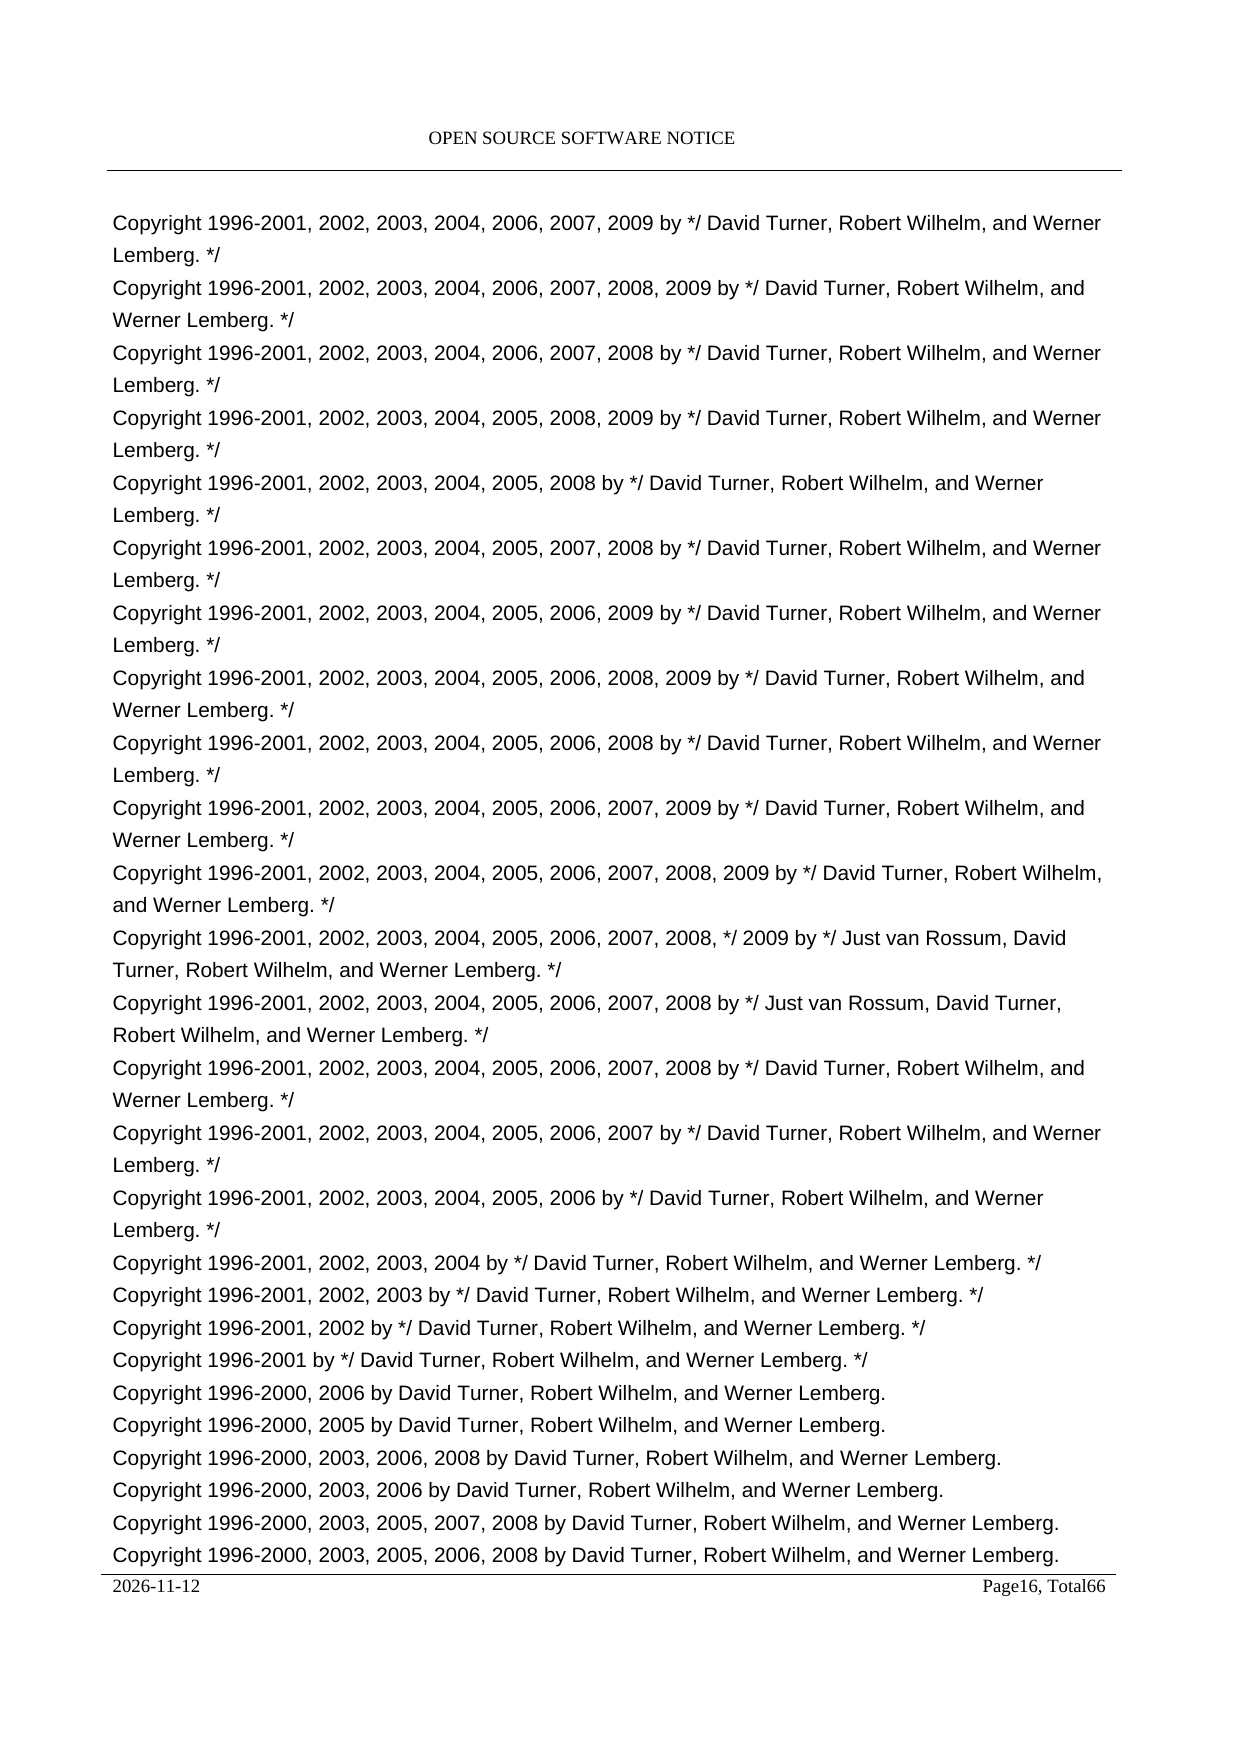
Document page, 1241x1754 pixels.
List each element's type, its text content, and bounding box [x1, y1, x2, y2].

text Copyright 1996-2000, 2006 by David Turner, Robert Wilhelm, and Werner Lemberg. [112, 1376, 1128, 1409]
text Copyright 1996-2001, 2002, 2003, 2004, 2005, 2006, 2007 by */ David Turner, Robert Wilhelm, and Werner Lemberg. */ [112, 1116, 1128, 1181]
text Copyright 1996-2001, 2002, 2003, 2004, 2005, 2007, 2008 by */ David Turner, Robert Wilhelm, and Werner Lemberg. */ [112, 531, 1128, 596]
text Copyright 1996-2001, 2002 by */ David Turner, Robert Wilhelm, and Werner Lemberg. */ [112, 1311, 1128, 1344]
text Copyright 1996-2000, 2003, 2006 by David Turner, Robert Wilhelm, and Werner Lemberg. [112, 1474, 1128, 1506]
text Copyright 1996-2001, 2002, 2003, 2004, 2005, 2006, 2008, 2009 by */ David Turner, Robert Wilhelm, and Werner Lemberg. */ [112, 661, 1128, 726]
text Copyright 1996-2001, 2002, 2003, 2004, 2005, 2006, 2007, 2008 by */ Just van Rossum, David Turner, Robert Wilhelm, and Werner Lemberg. */ [112, 986, 1128, 1051]
text Copyright 1996-2000, 2003, 2005, 2007, 2008 by David Turner, Robert Wilhelm, and Werner Lemberg. [112, 1506, 1128, 1539]
text Copyright 1996-2001, 2002, 2003, 2004, 2005, 2006, 2007, 2008, */ 2009 by */ Just van Rossum, David Turner, Robert Wilhelm, and Werner Lemberg. */ [112, 921, 1128, 986]
text Copyright 1996-2001, 2002, 2003, 2004, 2005, 2008, 2009 by */ David Turner, Robert Wilhelm, and Werner Lemberg. */ [112, 401, 1128, 466]
text Copyright 1996-2001, 2002, 2003, 2004, 2005, 2006 by */ David Turner, Robert Wilhelm, and Werner Lemberg. */ [112, 1181, 1128, 1246]
text Copyright 1996-2001, 2002, 2003, 2004, 2005, 2006, 2007, 2008, 2009 by */ David Turner, Robert Wilhelm, and Werner Lemberg. */ [112, 856, 1128, 921]
text Copyright 1996-2001, 2002, 2003, 2004, 2005, 2006, 2008 by */ David Turner, Robert Wilhelm, and Werner Lemberg. */ [112, 726, 1128, 791]
text Copyright 1996-2000, 2003, 2005, 2006, 2008 by David Turner, Robert Wilhelm, and Werner Lemberg. [112, 1539, 1128, 1571]
text Copyright 1996-2001, 2002, 2003, 2004 by */ David Turner, Robert Wilhelm, and Werner Lemberg. */ [112, 1246, 1128, 1279]
text Copyright 1996-2001, 2002, 2003, 2004, 2005, 2006, 2007, 2009 by */ David Turner, Robert Wilhelm, and Werner Lemberg. */ [112, 791, 1128, 856]
text Copyright 1996-2001 by */ David Turner, Robert Wilhelm, and Werner Lemberg. */ [112, 1344, 1128, 1376]
text Copyright 1996-2001, 2002, 2003, 2004, 2006, 2007, 2008 by */ David Turner, Robert Wilhelm, and Werner Lemberg. */ [112, 336, 1128, 401]
text Copyright 1996-2001, 2002, 2003, 2004, 2005, 2008 by */ David Turner, Robert Wilhelm, and Werner Lemberg. */ [112, 466, 1128, 531]
text Copyright 1996-2000, 2005 by David Turner, Robert Wilhelm, and Werner Lemberg. [112, 1409, 1128, 1441]
text Copyright 1996-2001, 2002, 2003, 2004, 2006, 2007, 2009 by */ David Turner, Robert Wilhelm, and Werner Lemberg. */ [112, 206, 1128, 271]
text Copyright 1996-2001, 2002, 2003, 2004, 2006, 2007, 2008, 2009 by */ David Turner, Robert Wilhelm, and Werner Lemberg. */ [112, 271, 1128, 336]
text Copyright 1996-2001, 2002, 2003, 2004, 2005, 2006, 2009 by */ David Turner, Robert Wilhelm, and Werner Lemberg. */ [112, 596, 1128, 661]
text Copyright 1996-2001, 2002, 2003 by */ David Turner, Robert Wilhelm, and Werner Lemberg. */ [112, 1279, 1128, 1311]
text Copyright 1996-2001, 2002, 2003, 2004, 2005, 2006, 2007, 2008 by */ David Turner, Robert Wilhelm, and Werner Lemberg. */ [112, 1051, 1128, 1116]
text Copyright 1996-2000, 2003, 2006, 2008 by David Turner, Robert Wilhelm, and Werner Lemberg. [112, 1441, 1128, 1474]
